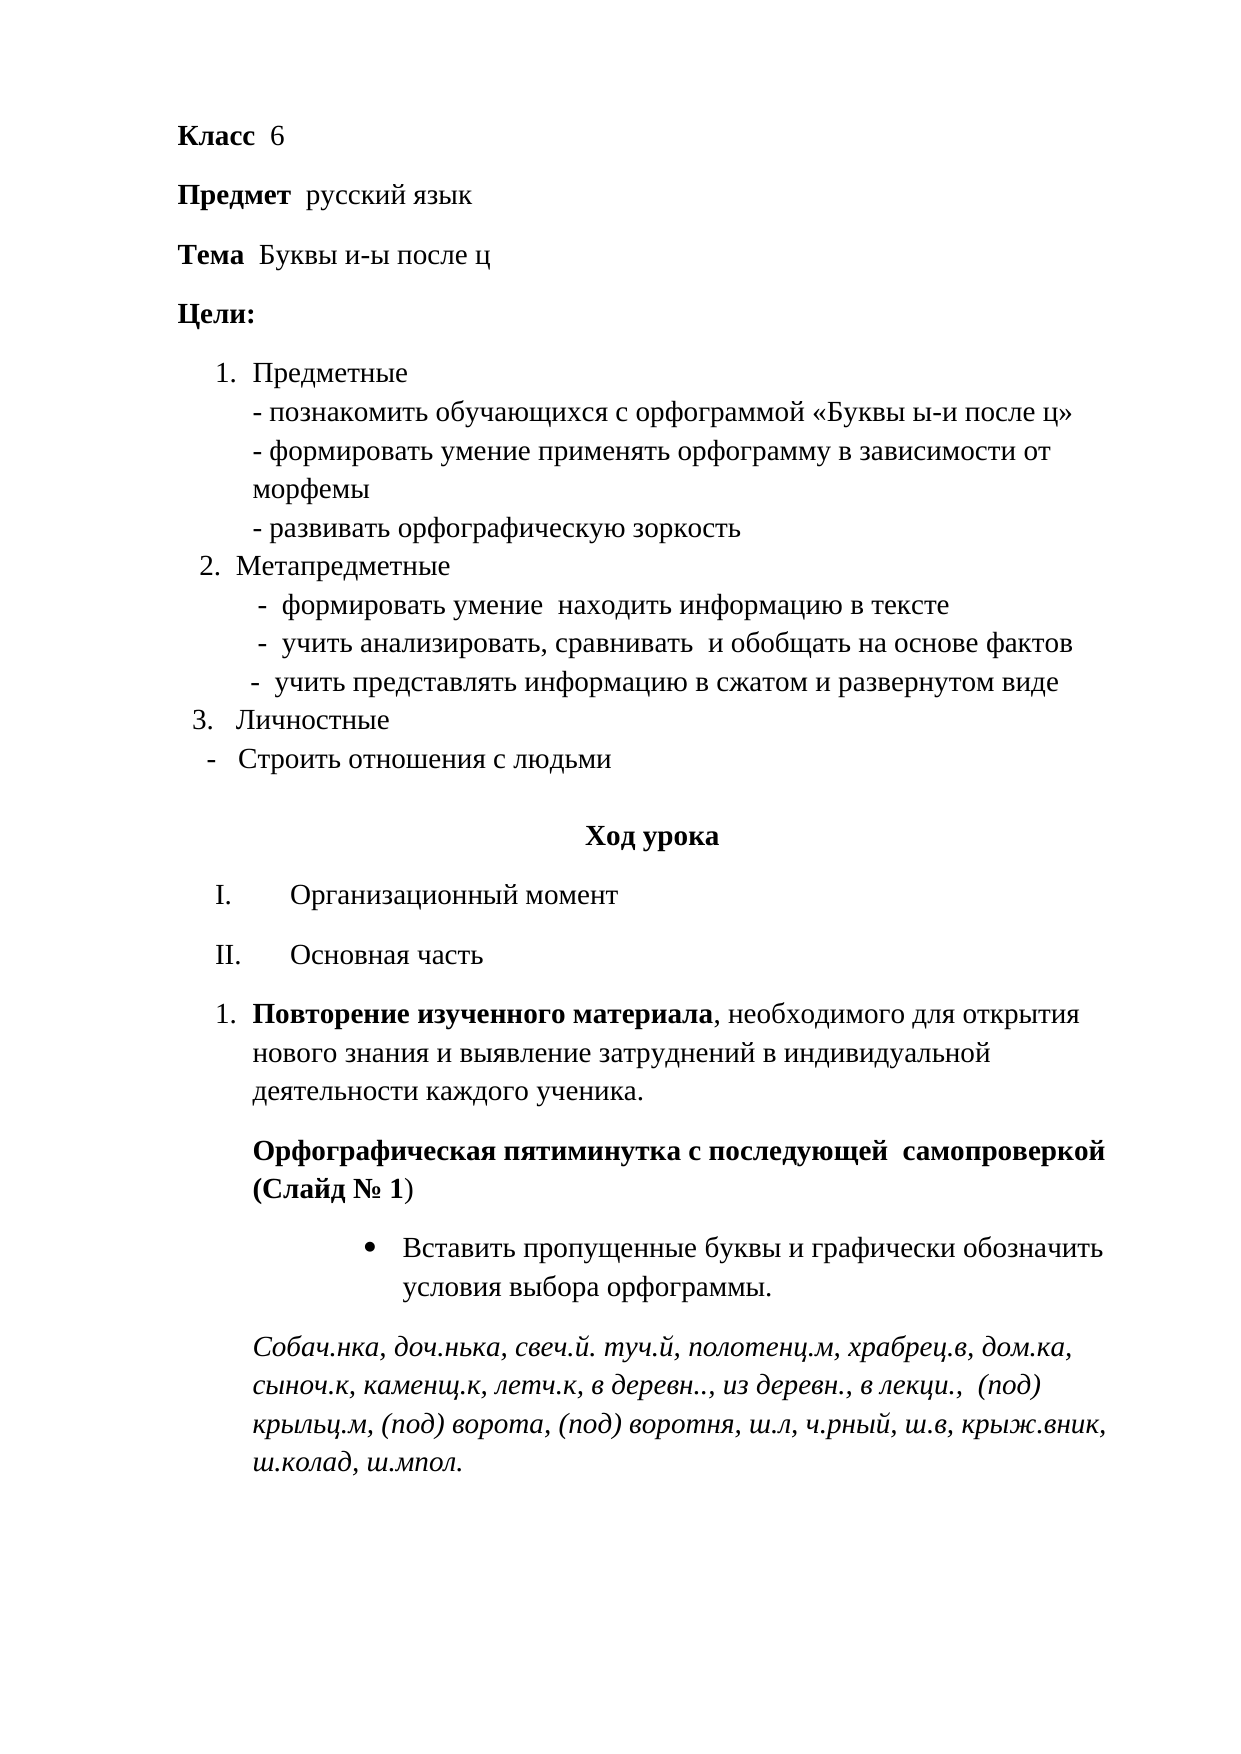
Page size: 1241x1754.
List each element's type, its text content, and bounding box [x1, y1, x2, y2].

text 3. Личностные [177, 702, 1152, 736]
text Тема Буквы и-ы после ц [118, 237, 1152, 270]
list Основная часть [215, 937, 1152, 970]
text - учить представлять информацию в сжатом и развернутом виде [177, 664, 1152, 697]
list - формировать умение применять орфограмму в зависимости от морфемы [252, 433, 1152, 505]
text - учить анализировать, сравнивать и обобщать на основе фактов [177, 625, 1152, 659]
text 2. Метапредметные [177, 548, 1152, 582]
text Класс 6 [177, 118, 1152, 152]
list Собач.нка, доч.нька, свеч.й. туч.й, полотенц.м, храбрец.в, дом.ка, сыноч.к, каменщ.к, летч.к, в деревн.., из деревн., в лекци., (под) крыльц.м, (под) ворота, (под) воротня, ш.л, ч.рный, ш.в, крыж.вник, ш.колад, ш.мпол. [252, 1329, 1152, 1478]
text - Строить отношения с людьми [177, 741, 1152, 774]
list Повторение изученного материала, необходимого для открытия нового знания и выявление затруднений в индивидуальной деятельности каждого ученика. [215, 996, 1152, 1107]
list Организационный момент [215, 877, 1152, 911]
text Цели: [177, 296, 1152, 330]
list Вставить пропущенные буквы и графически обозначить условия выбора орфограммы. [365, 1231, 1152, 1303]
text Ход урока [177, 818, 1152, 852]
list Орфографическая пятиминутка с последующей самопроверкой (Слайд № 1) [252, 1133, 1152, 1205]
list Предметные [215, 356, 1152, 389]
text Предмет русский язык [177, 177, 1152, 211]
list - развивать орфографическую зоркость [252, 510, 1152, 543]
text - формировать умение находить информацию в тексте [177, 587, 1152, 620]
list - познакомить обучающихся с орфограммой «Буквы ы-и после ц» [252, 394, 1152, 428]
